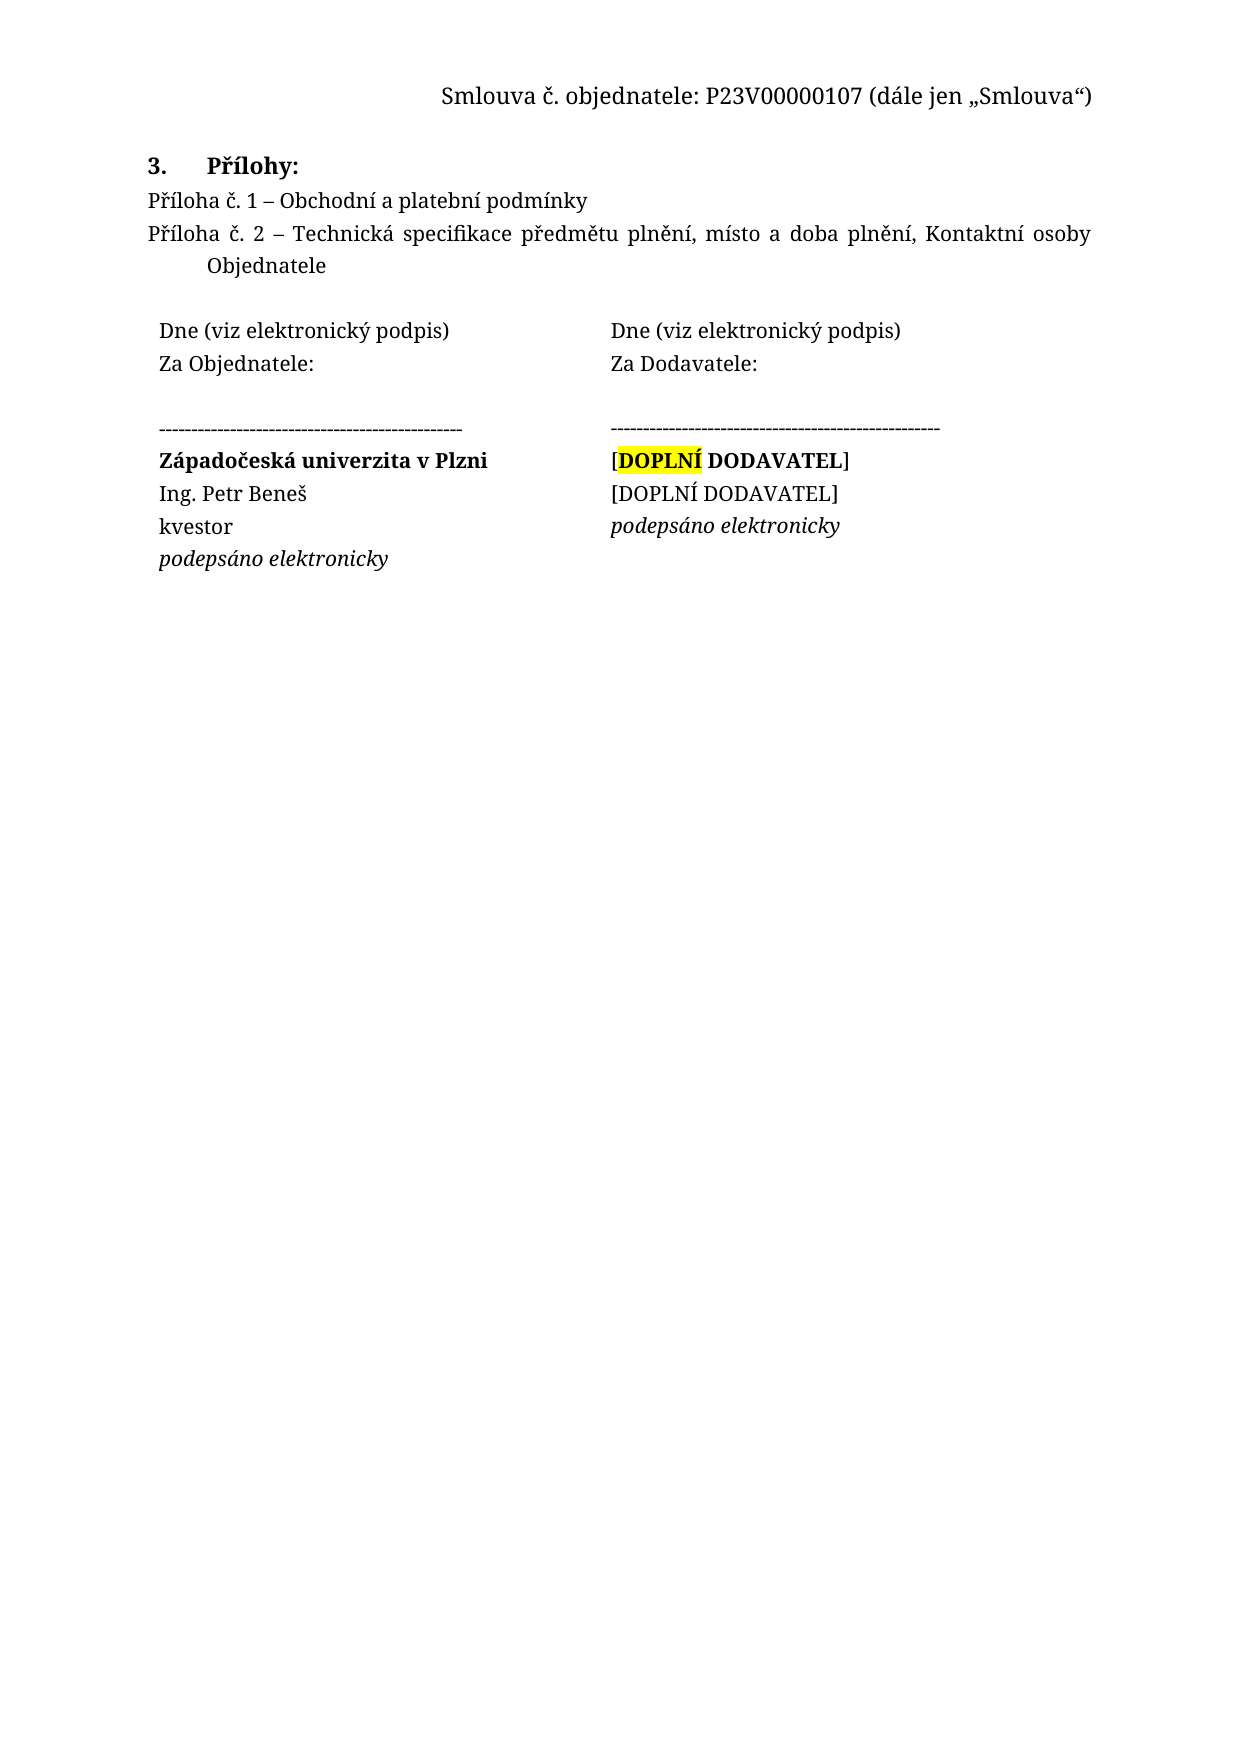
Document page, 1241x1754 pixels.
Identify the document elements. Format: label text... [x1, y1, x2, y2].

list Přílohy: [148, 150, 1093, 181]
text Příloha č. 2 – Technická specifikace předmětu plnění, místo a doba plnění, Kontaktní osoby Objednatele [148, 219, 1093, 280]
table_header Dne (viz elektronický podpis) Za Dodavatele: --------------------------------------------------- [DOPLNÍ DODAVATEL] [DOPLNÍ DODAVATEL] podepsáno elektronicky [599, 316, 1051, 577]
text Příloha č. 1 – Obchodní a platební podmínky [148, 186, 1093, 214]
table_header Dne (viz elektronický podpis) Za Objednatele: ----------------------------------------------- Západočeská univerzita v Plzni Ing. Petr Beneš kvestor podepsáno elektronicky [148, 316, 599, 577]
